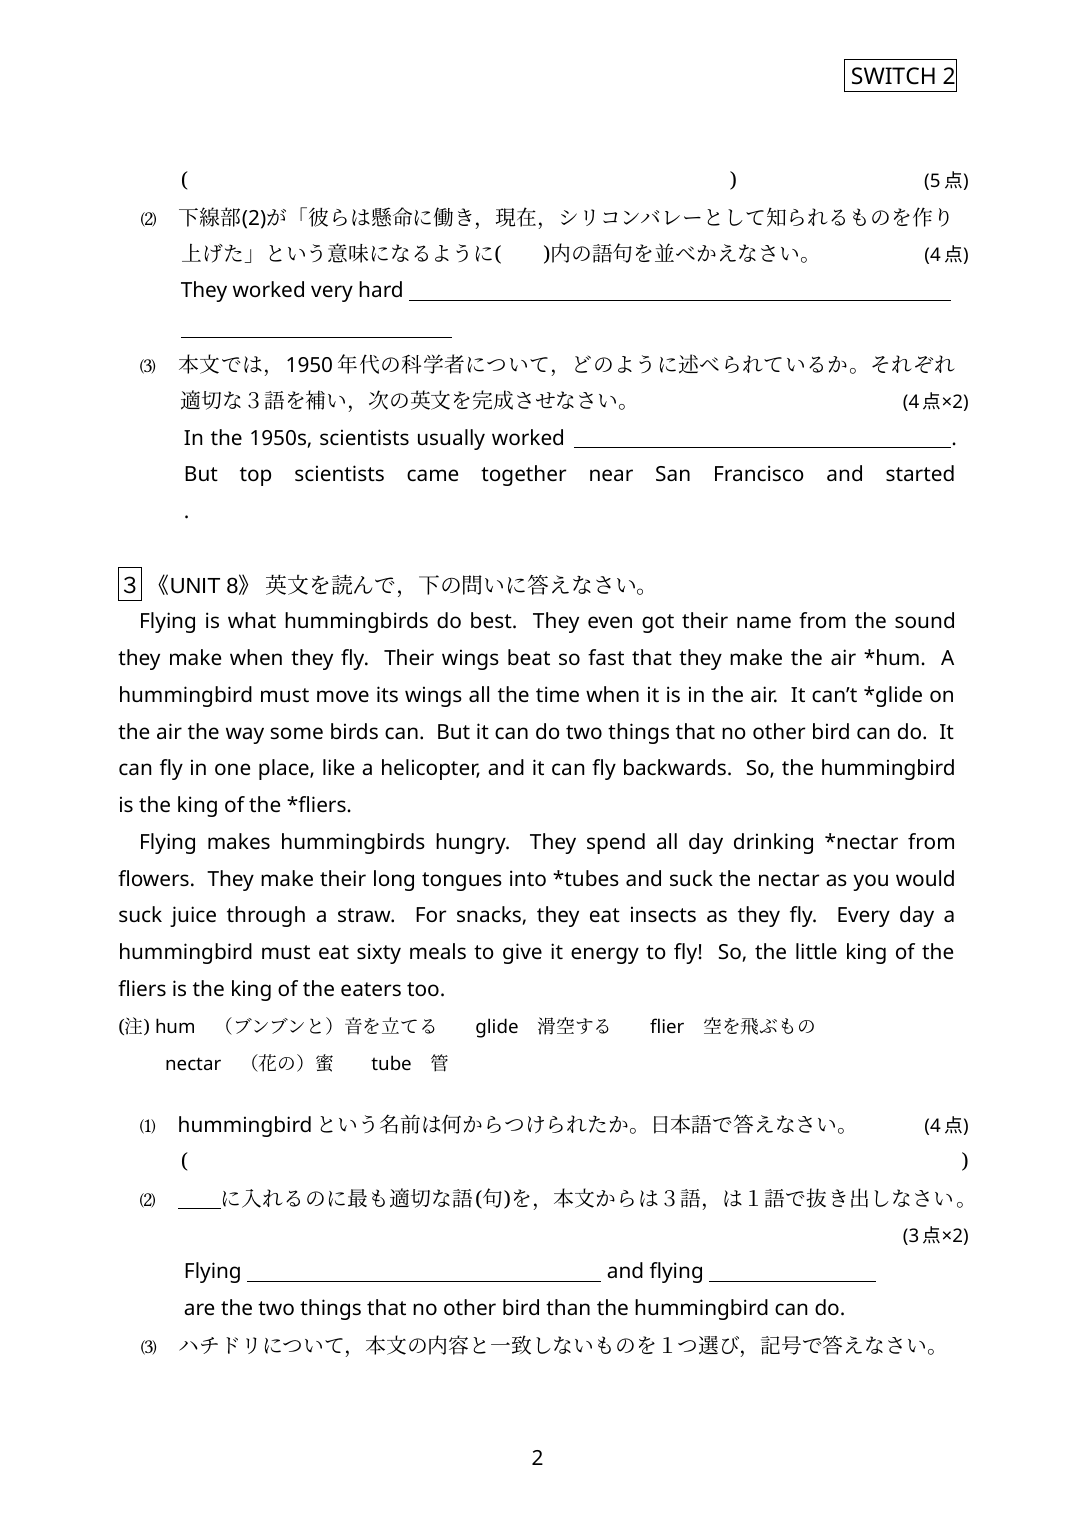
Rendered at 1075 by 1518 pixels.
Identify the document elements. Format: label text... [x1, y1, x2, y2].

text They worked very hard [118, 271, 957, 308]
text (注) hum （ブンブンと）音を立てる glide 滑空する flier 空を飛ぶもの [118, 1007, 957, 1043]
text ⑴ hummingbirdという名前は何からつけられたか。日本語で答えなさい。 (4点) [118, 1105, 957, 1142]
text are the two things that no other bird than the hummingbird can do. [184, 1289, 957, 1326]
text ３ 《UNIT 8》 英文を読んで，下の問いに答えなさい。 [118, 566, 957, 602]
text In the 1950s, scientists usually worked . But top scientists came together near San Francisco and started . [184, 418, 957, 529]
text Flying is what hummingbirds do best. They even got their name from the sound they make when they fly. Their wings beat so fast that they make the air *hum. A hummingbird must move its wings all the time when it is in the air. It can’t *glide on the air the way some birds can. But it can do two things that no other bird can do. It can fly in one place, like a helicopter, and it can fly backwards. So, the hummingbird is the king of the *fliers. [118, 602, 957, 823]
text ( ) (5点) [118, 161, 957, 198]
text ⑵ に入れるのに最も適切な語(句)を，本文からは３語，は１語で抜き出しなさい。 (3点×2) [139, 1179, 957, 1252]
text nectar （花の）蜜 tube 管 [118, 1043, 957, 1080]
text ⑵ 下線部(2)が「彼らは懸命に働き，現在，シリコンバレーとして知られるものを作り上げた」という意味になるように( )内の語句を並べかえなさい。 (4点) [140, 198, 957, 271]
text ⑶ ハチドリについて，本文の内容と一致しないものを１つ選び，記号で答えなさい。 [140, 1326, 957, 1363]
text ⑶ 本文では，1950年代の科学者について，どのように述べられているか。それぞれ適切な３語を補い，次の英文を完成させなさい。 (4点×2) [139, 345, 957, 418]
text Flying and flying [184, 1252, 957, 1289]
text Flying makes hummingbirds hungry. They spend all day drinking *nectar from flowers. They make their long tongues into *tubes and suck the nectar as you would suck juice through a straw. For snacks, they eat insects as they fly. Every day a hummingbird must eat sixty meals to give it energy to fly! So, the little king of the fliers is the king of the eaters too. [118, 823, 957, 1007]
text ( ) [118, 1142, 957, 1179]
